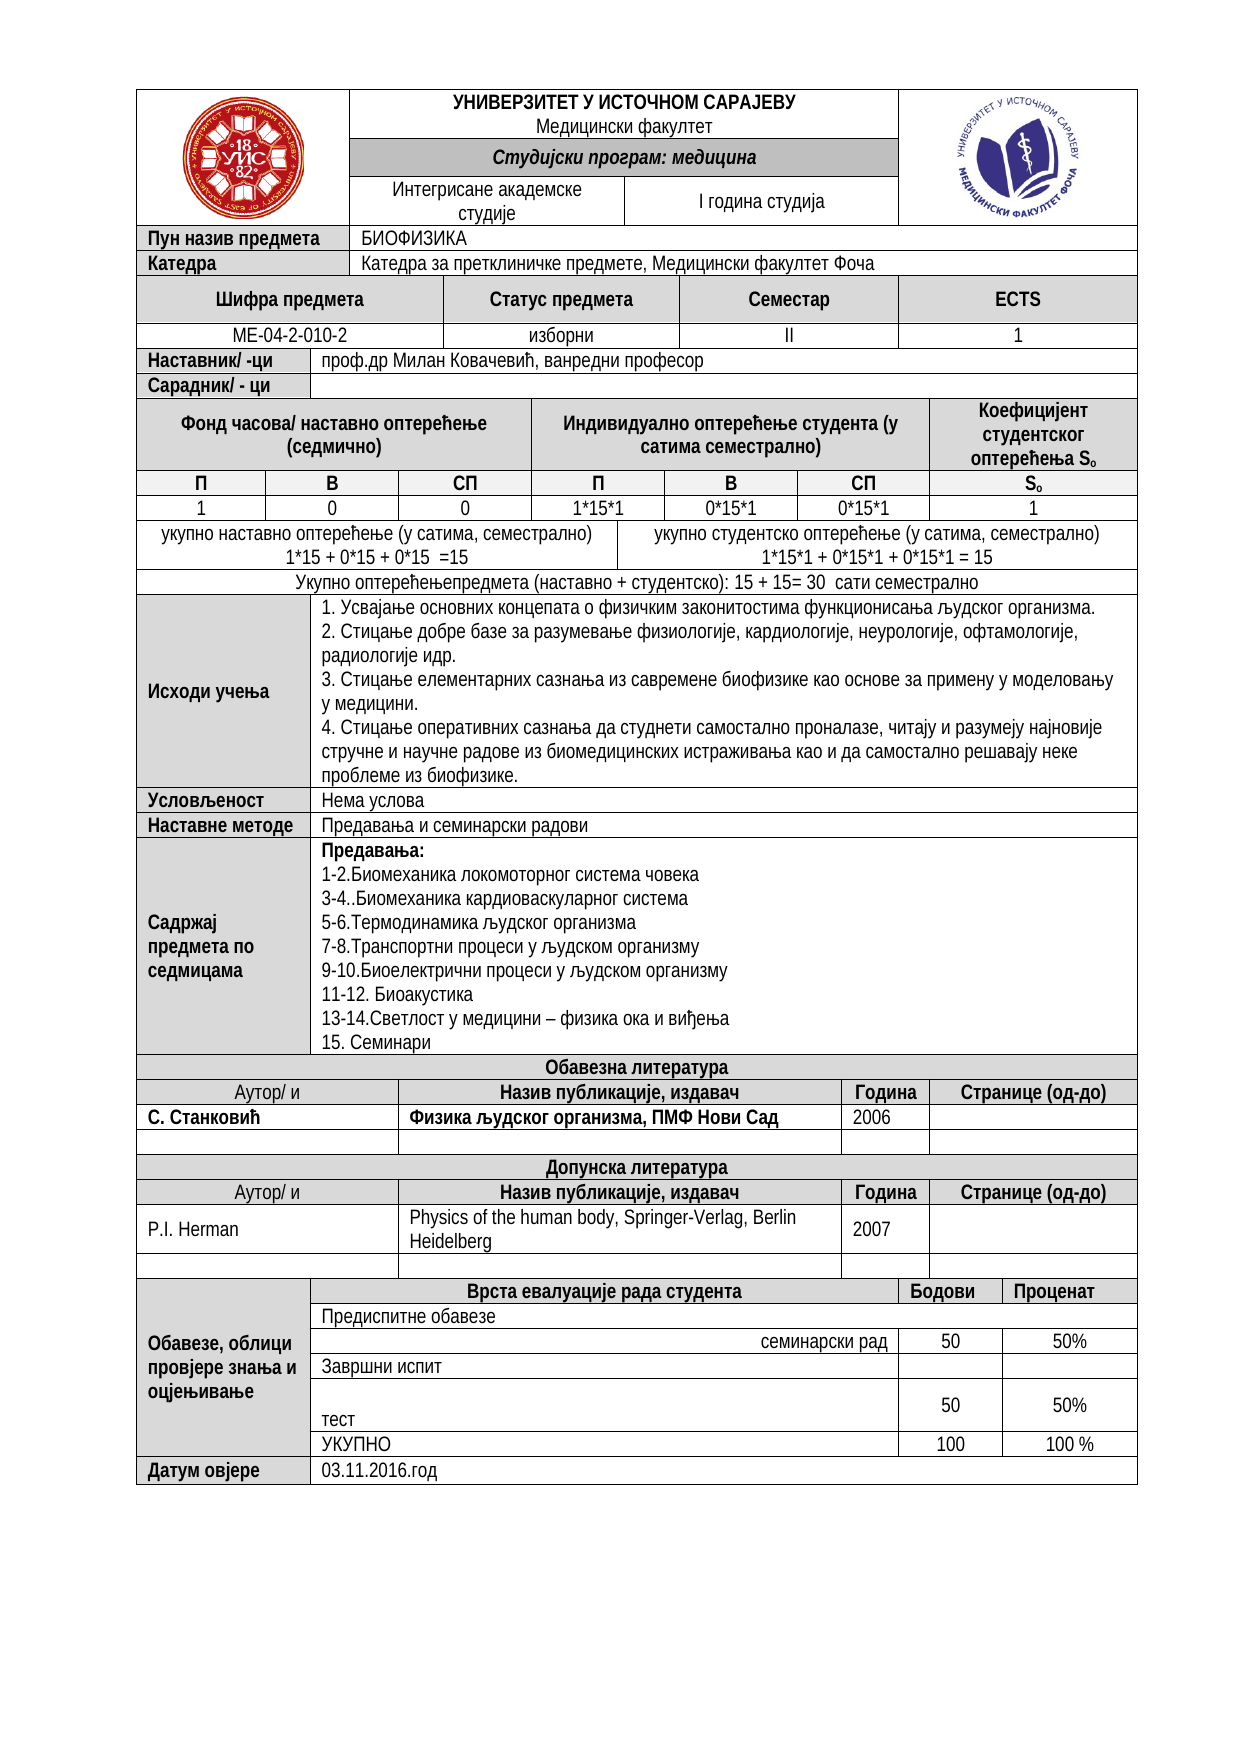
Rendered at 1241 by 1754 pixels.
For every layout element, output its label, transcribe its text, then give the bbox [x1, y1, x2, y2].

table_cell [930, 1205, 1137, 1253]
table_cell [899, 1354, 1002, 1378]
table_cell Бодови [899, 1279, 1002, 1303]
table_cell [137, 1130, 398, 1154]
table_cell Пун назив предмета [137, 226, 349, 250]
table_cell Physics of the human body, Springer-Verlag, Berlin Heidelberg [399, 1205, 841, 1253]
table_cell Назив публикације, издавач [399, 1080, 841, 1104]
table_cell Аутор/ и [137, 1180, 398, 1204]
table_cell Индивидуално оптерећење студента (у сатима семестрално) [532, 399, 929, 470]
table_cell II [680, 324, 898, 347]
table_cell Катедра за претклиничке предмете, Медицински факултет Фоча [350, 251, 1137, 275]
table_cell Година [842, 1080, 929, 1104]
table_cell Коефицијент студентског оптерећења So [930, 399, 1137, 470]
table_cell БИОФИЗИКА [350, 226, 1137, 250]
table_cell Шифра предмета [137, 276, 443, 322]
table_cell Сарадник/ - ци [137, 374, 310, 397]
table_header УНИВЕРЗИТЕТ У ИСТОЧНОМ САРАЈЕВУ Медицински факултет [350, 90, 898, 138]
table_cell [930, 1254, 1137, 1278]
table_cell Физика људског организма, ПМФ Нови Сад [399, 1105, 841, 1129]
table_cell изборни [444, 324, 679, 347]
table_cell 0*15*1 [665, 496, 797, 520]
table_cell [311, 374, 1137, 397]
table_cell [399, 1254, 841, 1278]
table_header [137, 90, 349, 225]
table_cell С. Станковић [137, 1105, 398, 1129]
table_cell Предиспитне обавезе [311, 1304, 1137, 1328]
table_cell Датум овјере [137, 1457, 310, 1484]
table_cell Предавања и сeминарски радови [311, 813, 1137, 837]
table_cell [1003, 1354, 1137, 1378]
table_cell Завршни испит [311, 1354, 898, 1378]
table_cell Година [842, 1180, 929, 1204]
table_cell 0 [399, 496, 531, 520]
table_cell Обавезна литература [137, 1055, 1137, 1079]
table_cell Назив публикације, издавач [399, 1180, 841, 1204]
table_cell 100 % [1003, 1432, 1137, 1456]
table_cell Фонд часова/ наставно оптерећење (седмично) [137, 399, 531, 470]
table_cell МЕ-04-2-010-2 [137, 324, 443, 347]
table_cell Допунска литература [137, 1155, 1137, 1179]
table_cell 2006 [842, 1105, 929, 1129]
table_cell [930, 1130, 1137, 1154]
table_cell 1. Усвајање основних концепата о физичким законитостима функционисања људског организма. 2. Стицање добре базе за разумевање физиологије, кардиологије, неурологије, офтамологије, радиологије идр. 3. Стицање елементарних сазнања из савремене биофизике као основе за примену у моделовању у медицини. 4. Стицање оперативних сазнања да студнети самостално проналазе, читају и разумеју најновије стручне и научне радове из биомедицинских истраживања као и да самостално решавају неке проблеме из биофизике. [311, 595, 1137, 787]
table_cell Обавезе, облици провјере знања и оцјењивање [137, 1279, 310, 1456]
table_cell Наставник/ -ци [137, 349, 310, 372]
table_cell семинарски рад [311, 1329, 898, 1353]
table_cell 1 [899, 324, 1137, 347]
table_cell П [532, 471, 664, 495]
table_cell Садржај предмета по седмицама [137, 838, 310, 1054]
table_cell Врста евалуације рада студента [311, 1279, 898, 1303]
table_cell Катедра [137, 251, 349, 275]
table_cell В [665, 471, 797, 495]
table_cell 1*15*1 [532, 496, 664, 520]
table_cell 0 [266, 496, 398, 520]
table_cell ECTS [899, 276, 1137, 322]
table_cell 1 [137, 496, 265, 520]
table_cell [930, 1105, 1137, 1129]
table_cell So [930, 471, 1137, 495]
table_cell В [266, 471, 398, 495]
table_cell [399, 1130, 841, 1154]
table_cell проф.др Милан Ковачевић, ванредни професор [311, 349, 1137, 372]
table_cell Проценат [1003, 1279, 1137, 1303]
table_cell 50% [1003, 1329, 1137, 1353]
table_cell Укупно оптерећењепредмета (наставно + студентско): 15 + 15= 30 сати семестрално [137, 570, 1137, 594]
table_cell Странице (од-до) [930, 1080, 1137, 1104]
table_cell [842, 1130, 929, 1154]
table_cell 50 [899, 1329, 1002, 1353]
table_cell Аутор/ и [137, 1080, 398, 1104]
table_cell СП [798, 471, 929, 495]
table_cell укупно наставно оптерећење (у сатима, семестрално) 1*15 + 0*15 + 0*15 =15 [137, 521, 617, 569]
table_cell 2007 [842, 1205, 929, 1253]
table_cell 100 [899, 1432, 1002, 1456]
table_cell 0*15*1 [798, 496, 929, 520]
table_cell Условљеност [137, 788, 310, 812]
table_cell Интегрисане академске студије [350, 177, 624, 225]
table_header [899, 90, 1137, 225]
table_cell P.I. Herman [137, 1205, 398, 1253]
table_cell УКУПНО [311, 1432, 898, 1456]
table_cell Статус предмета [444, 276, 679, 322]
table_cell [137, 1254, 398, 1278]
table_cell укупно студентско оптерећење (у сатима, семестрално) 1*15*1 + 0*15*1 + 0*15*1 = 15 [618, 521, 1137, 569]
table_cell 1 [930, 496, 1137, 520]
table_cell Странице (од-до) [930, 1180, 1137, 1204]
table_cell [842, 1254, 929, 1278]
picture [182, 96, 304, 219]
table_cell 03.11.2016.год [311, 1457, 1137, 1484]
table_cell Студијски програм: медицина [350, 139, 898, 176]
table_cell I година студија [625, 177, 898, 225]
table_cell Нема услова [311, 788, 1137, 812]
table_cell 50% [1003, 1379, 1137, 1431]
table_cell 50 [899, 1379, 1002, 1431]
table_cell СП [399, 471, 531, 495]
table_cell тест [311, 1379, 898, 1431]
table_cell П [137, 471, 265, 495]
table_cell Предавања: 1-2.Биомеханика локомоторног система човека 3-4..Биомеханика кардиоваскуларног система 5-6.Термодинамика људског организма 7-8.Транспортни процеси у људском организму 9-10.Биоелектрични процеси у људском организму 11-12. Биоакустика 13-14.Светлост у медицини – физика ока и виђења 15. Семинари [311, 838, 1137, 1054]
table_cell Наставне методе [137, 813, 310, 837]
table_cell Семестар [680, 276, 898, 322]
table_cell Исходи учења [137, 595, 310, 787]
picture [953, 97, 1083, 218]
